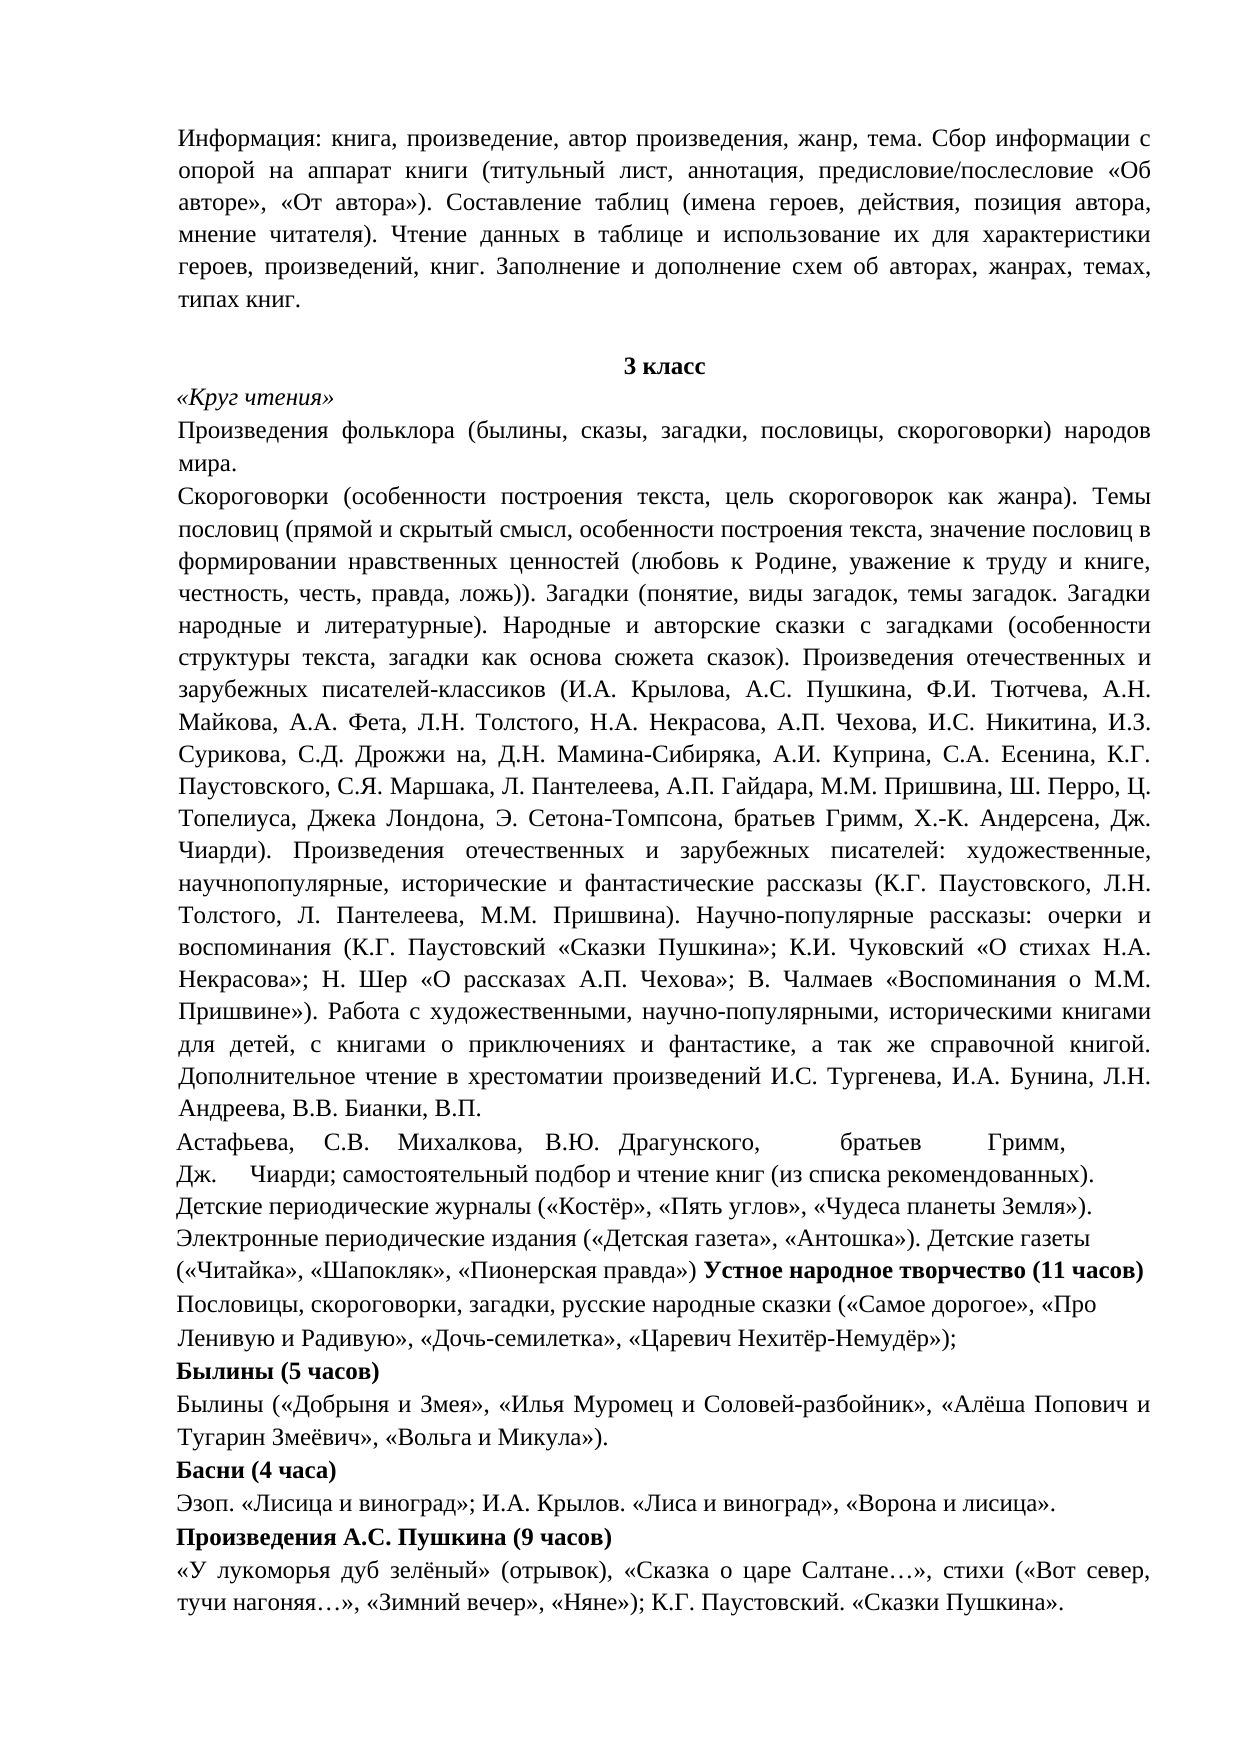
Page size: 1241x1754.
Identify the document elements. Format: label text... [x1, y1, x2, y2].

text Произведения фольклора (былины, сказы, загадки, пословицы, скороговорки) народов мира. [177, 416, 1152, 477]
subtitle 3 класс [288, 351, 1041, 380]
subtitle Былины (5 часов) [176, 1356, 1152, 1385]
text Пословицы, скороговорки, загадки, русские народные сказки («Самое дорогое», «Про [176, 1289, 1152, 1318]
text «Круг чтения» [176, 382, 1152, 411]
text Былины («Добрыня и Змея», «Илья Муромец и Соловей-разбойник», «Алёша Попович и Тугарин Змеёвич», «Вольга и Микула»). [176, 1389, 1152, 1450]
subtitle Произведения А.С. Пушкина (9 часов) [176, 1522, 1152, 1551]
text Астафьева, С.В. Михалкова, В.Ю. Драгунского, братьев Гримм, Дж. Чиарди; самостоятельный подбор и чтение книг (из списка рекомендованных). Детские периодические журналы («Костёр», «Пять углов», «Чудеса планеты Земля»). Электронные периодические издания («Детская газета», «Антошка»). Детские газеты («Читайка», «Шапокляк», «Пионерская правда») Устное народное творчество (11 часов) [176, 1127, 1152, 1284]
text Басни (4 часа) [176, 1455, 1152, 1484]
text «У лукоморья дуб зелёный» (отрывок), «Сказка о царе Салтане…», стихи («Вот север, тучи нагоняя…», «Зимний вечер», «Няне»); К.Г. Паустовский. «Сказки Пушкина». [176, 1555, 1152, 1616]
text Эзоп. «Лисица и виноград»; И.А. Крылов. «Лиса и виноград», «Ворона и лисица». [176, 1488, 1152, 1517]
text Ленивую и Радивую», «Дочь-семилетка», «Царевич Нехитёр-Немудёр»); [177, 1323, 1152, 1351]
text Скороговорки (особенности построения текста, цель скороговорок как жанра). Темы пословиц (прямой и скрытый смысл, особенности построения текста, значение пословиц в формировании нравственных ценностей (любовь к Родине, уважение к труду и книге, честность, честь, правда, ложь)). Загадки (понятие, виды загадок, темы загадок. Загадки народные и литературные). Народные и авторские сказки с загадками (особенности структуры текста, загадки как основа сюжета сказок). Произведения отечественных и зарубежных писателей-классиков (И.А. Крылова, А.С. Пушкина, Ф.И. Тютчева, А.Н. Майкова, А.А. Фета, Л.Н. Толстого, Н.А. Некрасова, А.П. Чехова, И.С. Никитина, И.З. Сурикова, С.Д. Дрожжи на, Д.Н. Мамина-Сибиряка, А.И. Куприна, С.А. Есенина, К.Г. Паустовского, С.Я. Маршака, Л. Пантелеева, А.П. Гайдара, М.М. Пришвина, Ш. Перро, Ц. Топелиуса, Джека Лондона, Э. Сетона-Томпсона, братьев Гримм, Х.-К. Андерсена, Дж. Чиарди). Произведения отечественных и зарубежных писателей: художественные, научнопопулярные, исторические и фантастические рассказы (К.Г. Паустовского, Л.Н. Толстого, Л. Пантелеева, М.М. Пришвина). Научно-популярные рассказы: очерки и воспоминания (К.Г. Паустовский «Сказки Пушкина»; К.И. Чуковский «О стихах Н.А. Некрасова»; Н. Шер «О рассказах А.П. Чехова»; В. Чалмаев «Воспоминания о М.М. Пришвине»). Работа с художественными, научно-популярными, историческими книгами для детей, с книгами о приключениях и фантастике, а так же справочной книгой. Дополнительное чтение в хрестоматии произведений И.С. Тургенева, И.А. Бунина, Л.Н. Андреева, В.В. Бианки, В.П. [177, 481, 1152, 1122]
text Информация: книга, произведение, автор произведения, жанр, тема. Сбор информации с опорой на аппарат книги (титульный лист, аннотация, предисловие/послесловие «Об авторе», «От автора»). Составление таблиц (имена героев, действия, позиция автора, мнение читателя). Чтение данных в таблице и использование их для характеристики героев, произведений, книг. Заполнение и дополнение схем об авторах, жанрах, темах, типах книг. [177, 123, 1152, 312]
